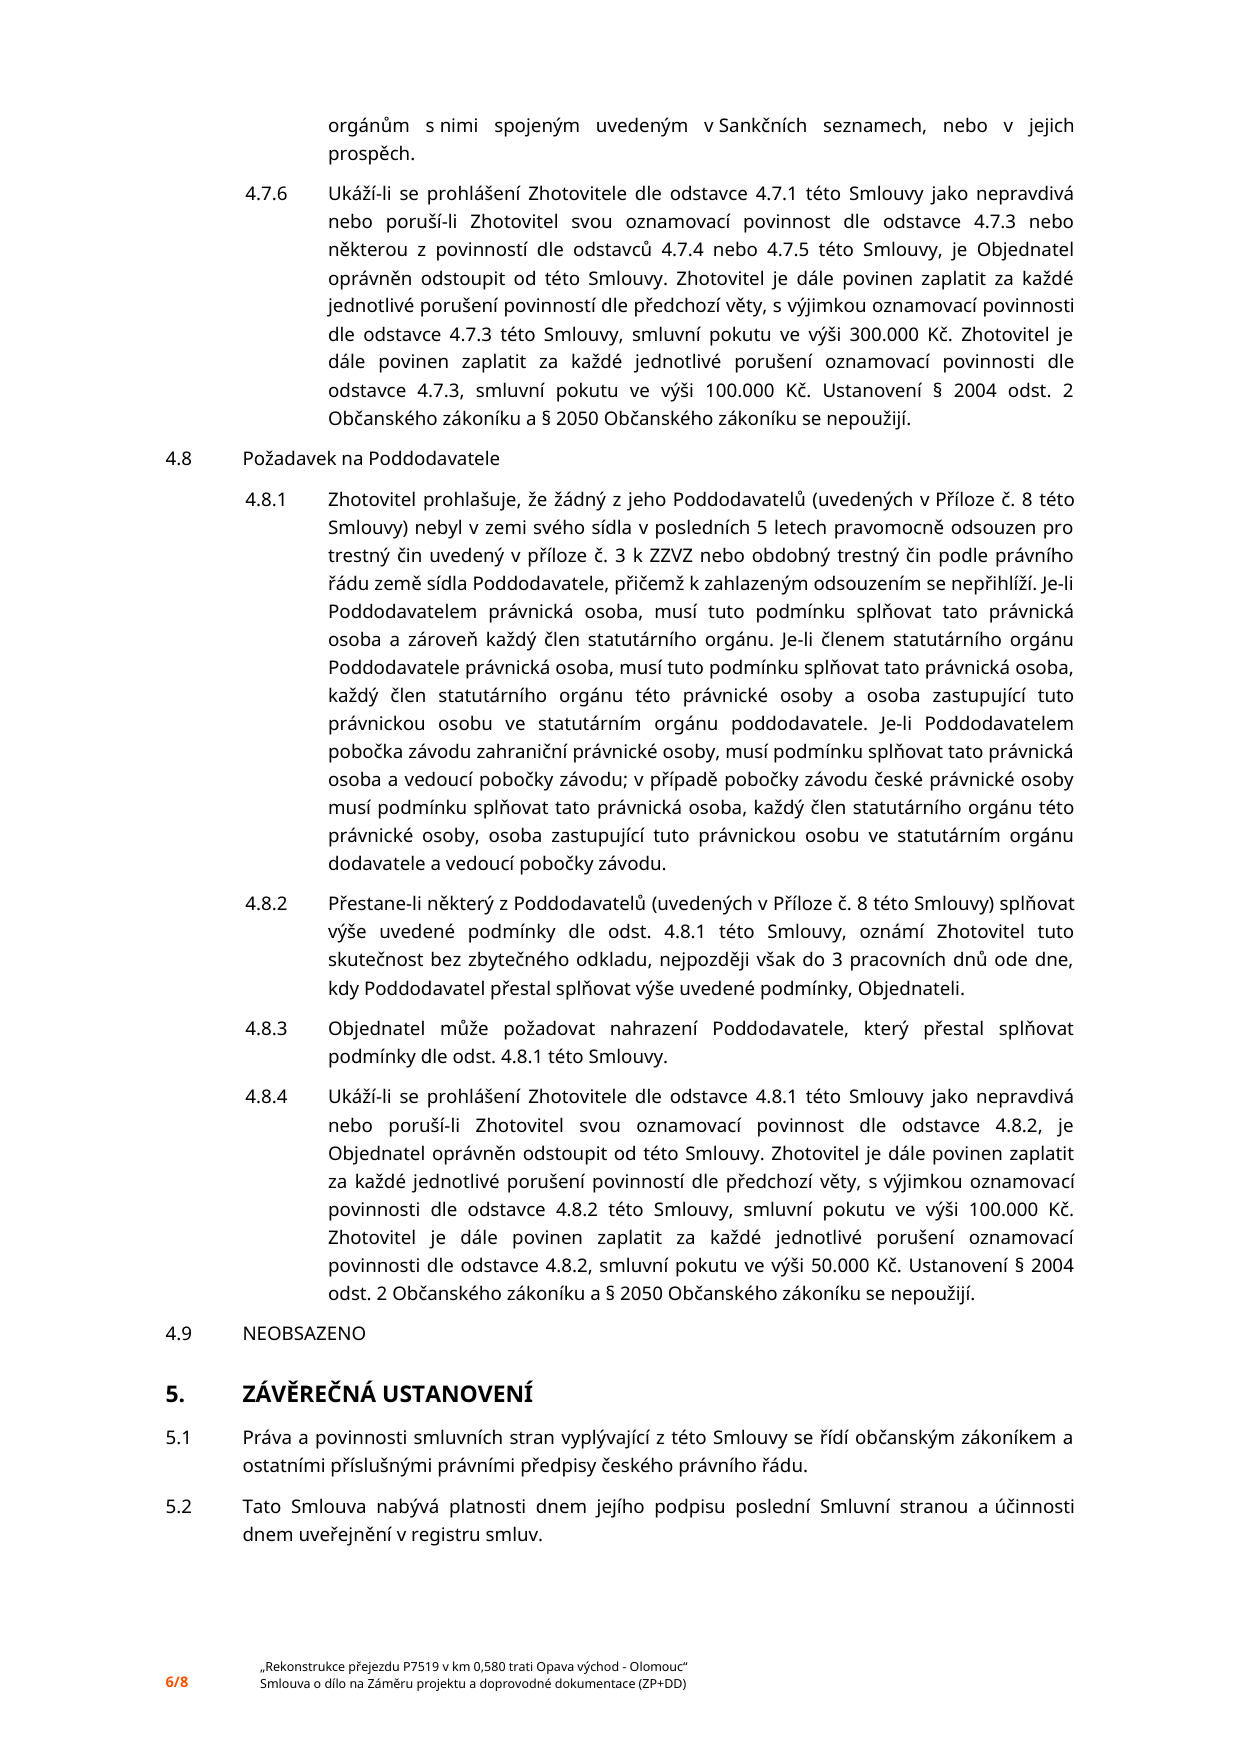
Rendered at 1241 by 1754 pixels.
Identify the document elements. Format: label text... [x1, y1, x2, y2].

text ZÁVĚREČNÁ USTANOVENÍ [165, 1378, 1075, 1409]
text Přestane-li některý z Poddodavatelů (uvedených v Příloze č. 8 této Smlouvy) splňovat výše uvedené podmínky dle odst. 4.8.1 této Smlouvy, oznámí Zhotovitel tuto skutečnost bez zbytečného odkladu, nejpozději však do 3 pracovních dnů ode dne, kdy Poddodavatel přestal splňovat výše uvedené podmínky, Objednateli. [245, 891, 1075, 1000]
text Ukáží-li se prohlášení Zhotovitele dle odstavce 4.7.1 této Smlouvy jako nepravdivá nebo poruší-li Zhotovitel svou oznamovací povinnost dle odstavce 4.7.3 nebo některou z povinností dle odstavců 4.7.4 nebo 4.7.5 této Smlouvy, je Objednatel oprávněn odstoupit od této Smlouvy. Zhotovitel je dále povinen zaplatit za každé jednotlivé porušení povinností dle předchozí věty, s výjimkou oznamovací povinnosti dle odstavce 4.7.3 této Smlouvy, smluvní pokutu ve výši 300.000 Kč. Zhotovitel je dále povinen zaplatit za každé jednotlivé porušení oznamovací povinnosti dle odstavce 4.7.3, smluvní pokutu ve výši 100.000 Kč. Ustanovení § 2004 odst. 2 Občanského zákoníku a § 2050 Občanského zákoníku se nepoužijí. [245, 181, 1075, 430]
text Tato Smlouva nabývá platnosti dnem jejího podpisu poslední Smluvní stranou a účinnosti dnem uveřejnění v registru smluv. [165, 1493, 1075, 1547]
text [245, 112, 1075, 166]
text Požadavek na Poddodavatele [165, 445, 1075, 471]
text Ukáží-li se prohlášení Zhotovitele dle odstavce 4.8.1 této Smlouvy jako nepravdivá nebo poruší-li Zhotovitel svou oznamovací povinnost dle odstavce 4.8.2, je Objednatel oprávněn odstoupit od této Smlouvy. Zhotovitel je dále povinen zaplatit za každé jednotlivé porušení povinností dle předchozí věty, s výjimkou oznamovací povinnosti dle odstavce 4.8.2 této Smlouvy, smluvní pokutu ve výši 100.000 Kč. Zhotovitel je dále povinen zaplatit za každé jednotlivé porušení oznamovací povinnosti dle odstavce 4.8.2, smluvní pokutu ve výši 50.000 Kč. Ustanovení § 2004 odst. 2 Občanského zákoníku a § 2050 Občanského zákoníku se nepoužijí. [245, 1084, 1075, 1306]
text Objednatel může požadovat nahrazení Poddodavatele, který přestal splňovat podmínky dle odst. 4.8.1 této Smlouvy. [245, 1015, 1075, 1069]
list NEOBSAZENO [165, 1321, 1075, 1346]
text Zhotovitel prohlašuje, že žádný z jeho Poddodavatelů (uvedených v Příloze č. 8 této Smlouvy) nebyl v zemi svého sídla v posledních 5 letech pravomocně odsouzen pro trestný čin uvedený v příloze č. 3 k ZZVZ nebo obdobný trestný čin podle právního řádu země sídla Poddodavatele, přičemž k zahlazeným odsouzením se nepřihlíží. Je-li Poddodavatelem právnická osoba, musí tuto podmínku splňovat tato právnická osoba a zároveň každý člen statutárního orgánu. Je-li členem statutárního orgánu Poddodavatele právnická osoba, musí tuto podmínku splňovat tato právnická osoba, každý člen statutárního orgánu této právnické osoby a osoba zastupující tuto právnickou osobu ve statutárním orgánu poddodavatele. Je-li Poddodavatelem pobočka závodu zahraniční právnické osoby, musí podmínku splňovat tato právnická osoba a vedoucí pobočky závodu; v případě pobočky závodu české právnické osoby musí podmínku splňovat tato právnická osoba, každý člen statutárního orgánu této právnické osoby, osoba zastupující tuto právnickou osobu ve statutárním orgánu dodavatele a vedoucí pobočky závodu. [245, 486, 1075, 876]
text Práva a povinnosti smluvních stran vyplývající z této Smlouvy se řídí občanským zákoníkem a ostatními příslušnými právními předpisy českého právního řádu. [165, 1424, 1075, 1478]
